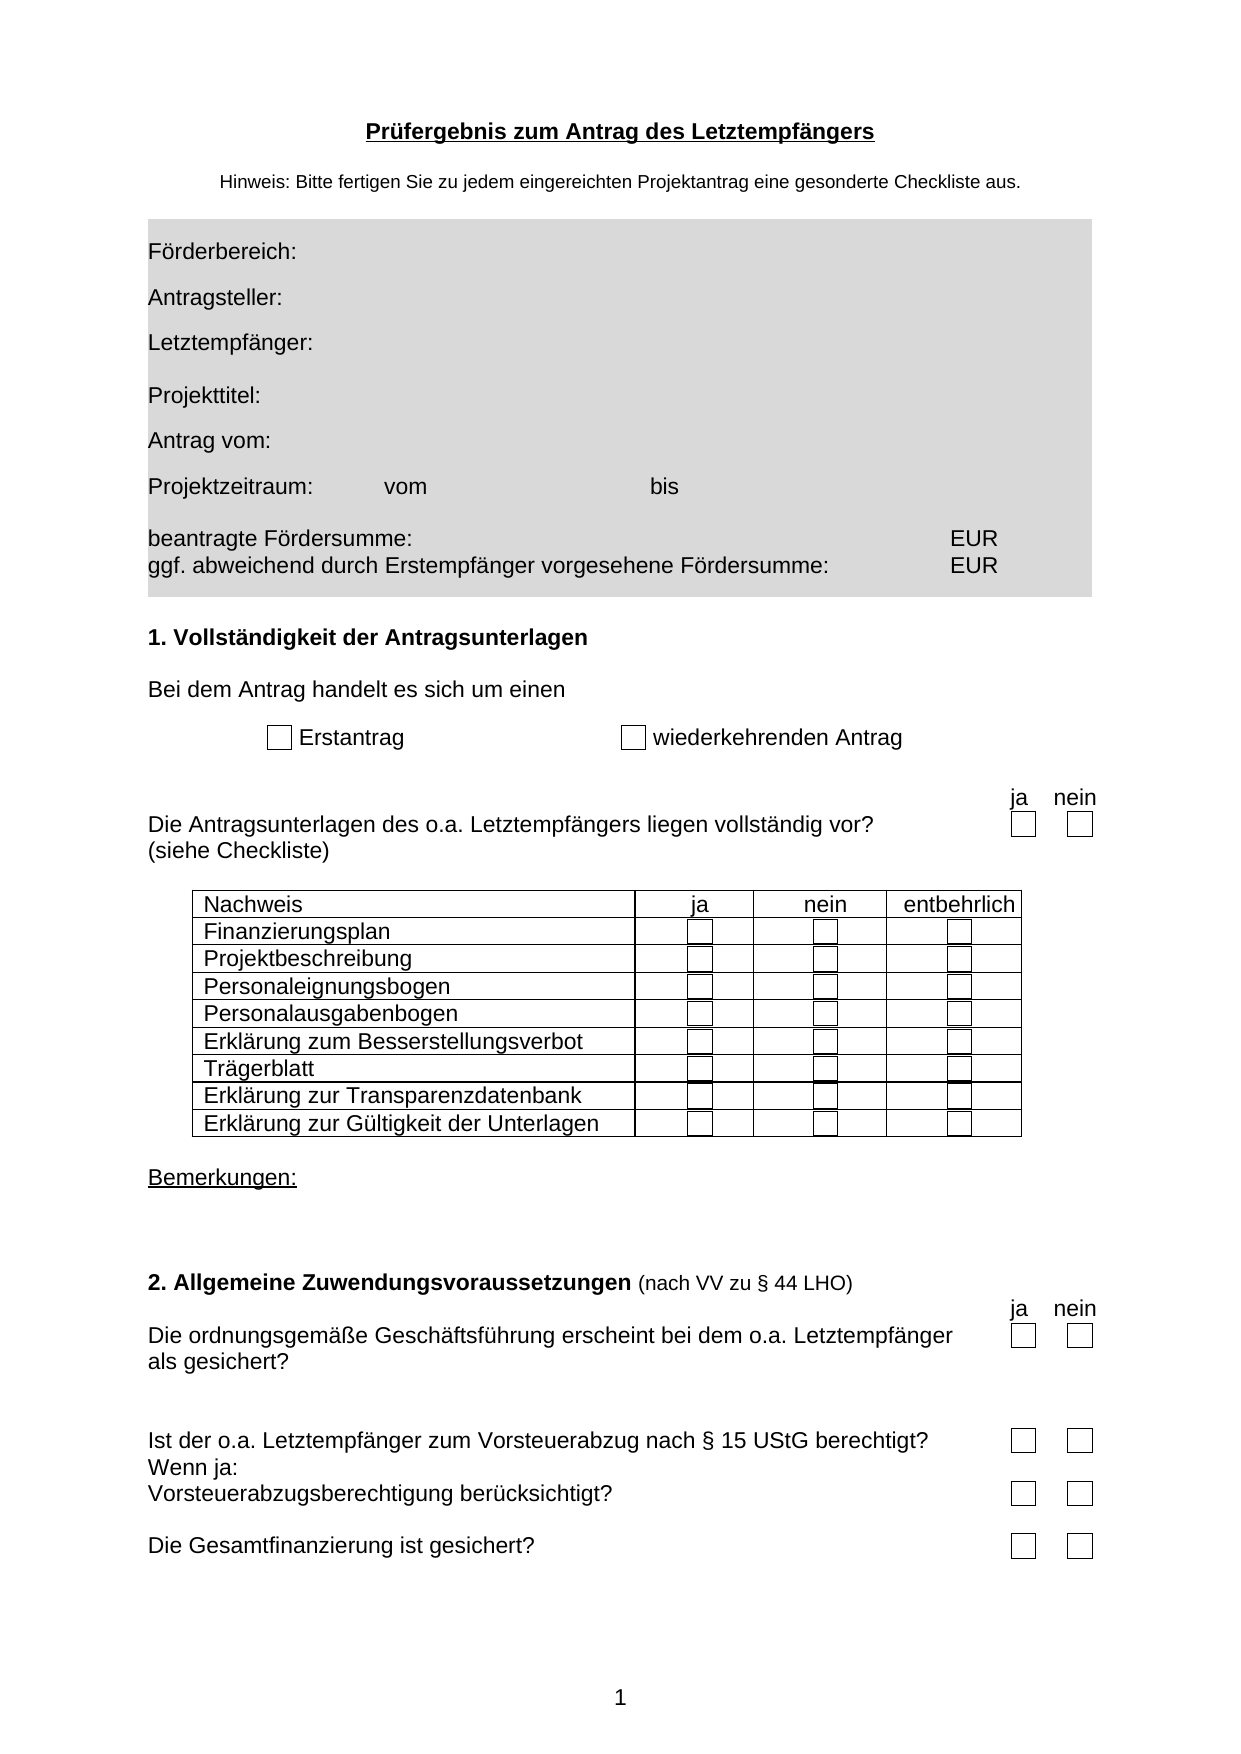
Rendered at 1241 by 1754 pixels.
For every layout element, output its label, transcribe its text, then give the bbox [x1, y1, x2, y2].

text Projekttitel: [148, 382, 1092, 408]
text Antrag vom: [148, 427, 1092, 453]
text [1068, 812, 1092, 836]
table_cell [636, 1028, 753, 1054]
text Die Gesamtfinanzierung ist gesichert? [148, 1532, 1104, 1559]
text Die ordnungsgemäße Geschäftsführung erscheint bei dem o.a. Letztempfänger [148, 1322, 1104, 1348]
table_cell Erklärung zur Gültigkeit der Unterlagen [193, 1110, 634, 1136]
text Bemerkungen: [148, 1163, 1092, 1190]
table_cell Erklärung zur Transparenzdatenbank [193, 1083, 634, 1109]
table_cell [636, 918, 753, 944]
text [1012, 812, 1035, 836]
text ja nein [148, 1295, 1104, 1322]
table_cell [636, 1000, 753, 1027]
table_cell [636, 1110, 753, 1136]
table_cell Finanzierungsplan [193, 918, 634, 944]
table_cell [754, 1083, 813, 1109]
table_cell [754, 918, 886, 944]
table_cell [887, 918, 1021, 944]
text Ist der o.a. Letztempfänger zum Vorsteuerabzug nach § 15 UStG berechtigt? [148, 1427, 1104, 1453]
table_cell [887, 1000, 1021, 1027]
text ggf. abweichend durch Erstempfänger vorgesehene Fördersumme: EUR [148, 552, 1092, 578]
table_header ja [636, 891, 753, 917]
text Bei dem Antrag handelt es sich um einen [148, 676, 1104, 703]
text als gesichert? [148, 1348, 1104, 1374]
table_cell [636, 973, 753, 999]
text Projektzeitraum: vom bis [148, 473, 1092, 499]
text 2. Allgemeine Zuwendungsvoraussetzungen (nach VV zu § 44 LHO) [148, 1269, 1092, 1295]
table_cell Projektbeschreibung [193, 945, 634, 972]
text (siehe Checkliste) [148, 837, 1104, 863]
table_cell [887, 1055, 1021, 1081]
table_cell [754, 1110, 886, 1136]
text Vorsteuerabzugsberechtigung berücksichtigt? [148, 1480, 1104, 1506]
table_cell [887, 973, 1021, 999]
table_header nein [754, 891, 886, 917]
table_cell [688, 1084, 712, 1108]
table_cell [754, 1028, 886, 1054]
table_cell [887, 1110, 1021, 1136]
table_cell [636, 1055, 753, 1081]
table_header entbehrlich [887, 891, 1021, 917]
table_cell [887, 1083, 947, 1109]
table_cell [636, 945, 753, 972]
text Förderbereich: [148, 238, 1092, 264]
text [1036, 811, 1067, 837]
table_cell [887, 1028, 1021, 1054]
text Prüfergebnis zum Antrag des Letztempfängers [148, 118, 1092, 144]
table_cell Erklärung zum Besserstellungsverbot [193, 1028, 634, 1054]
table_cell [948, 1084, 971, 1108]
table_cell Trägerblatt [193, 1055, 634, 1081]
table_cell [754, 945, 886, 972]
text Antragsteller: [148, 283, 1092, 310]
text beantragte Fördersumme: EUR [148, 525, 1092, 552]
text Wenn ja: [148, 1453, 1104, 1480]
text Letztempfänger: [148, 329, 1092, 355]
table_cell [887, 945, 1021, 972]
table_cell [754, 1000, 886, 1027]
text Die Antragsunterlagen des o.a. Letztempfängers liegen vollständig vor? [148, 811, 1011, 837]
text Hinweis: Bitte fertigen Sie zu jedem eingereichten Projektantrag eine gesonderte Checkliste aus. [148, 171, 1092, 192]
table_cell [754, 973, 886, 999]
table_cell [754, 1055, 886, 1081]
table_cell [713, 1083, 753, 1109]
table_cell [814, 1084, 837, 1108]
table_cell Personalausgabenbogen [193, 1000, 634, 1027]
table_cell [972, 1083, 1021, 1109]
table_header Nachweis [193, 891, 634, 917]
table_cell [636, 1083, 687, 1109]
text 1. Vollständigkeit der Antragsunterlagen [148, 624, 1092, 650]
table_cell [838, 1083, 886, 1109]
text ja nein [148, 784, 1104, 811]
table_cell Personaleignungsbogen [193, 973, 634, 999]
text Erstantrag wiederkehrenden Antrag [148, 724, 1104, 751]
